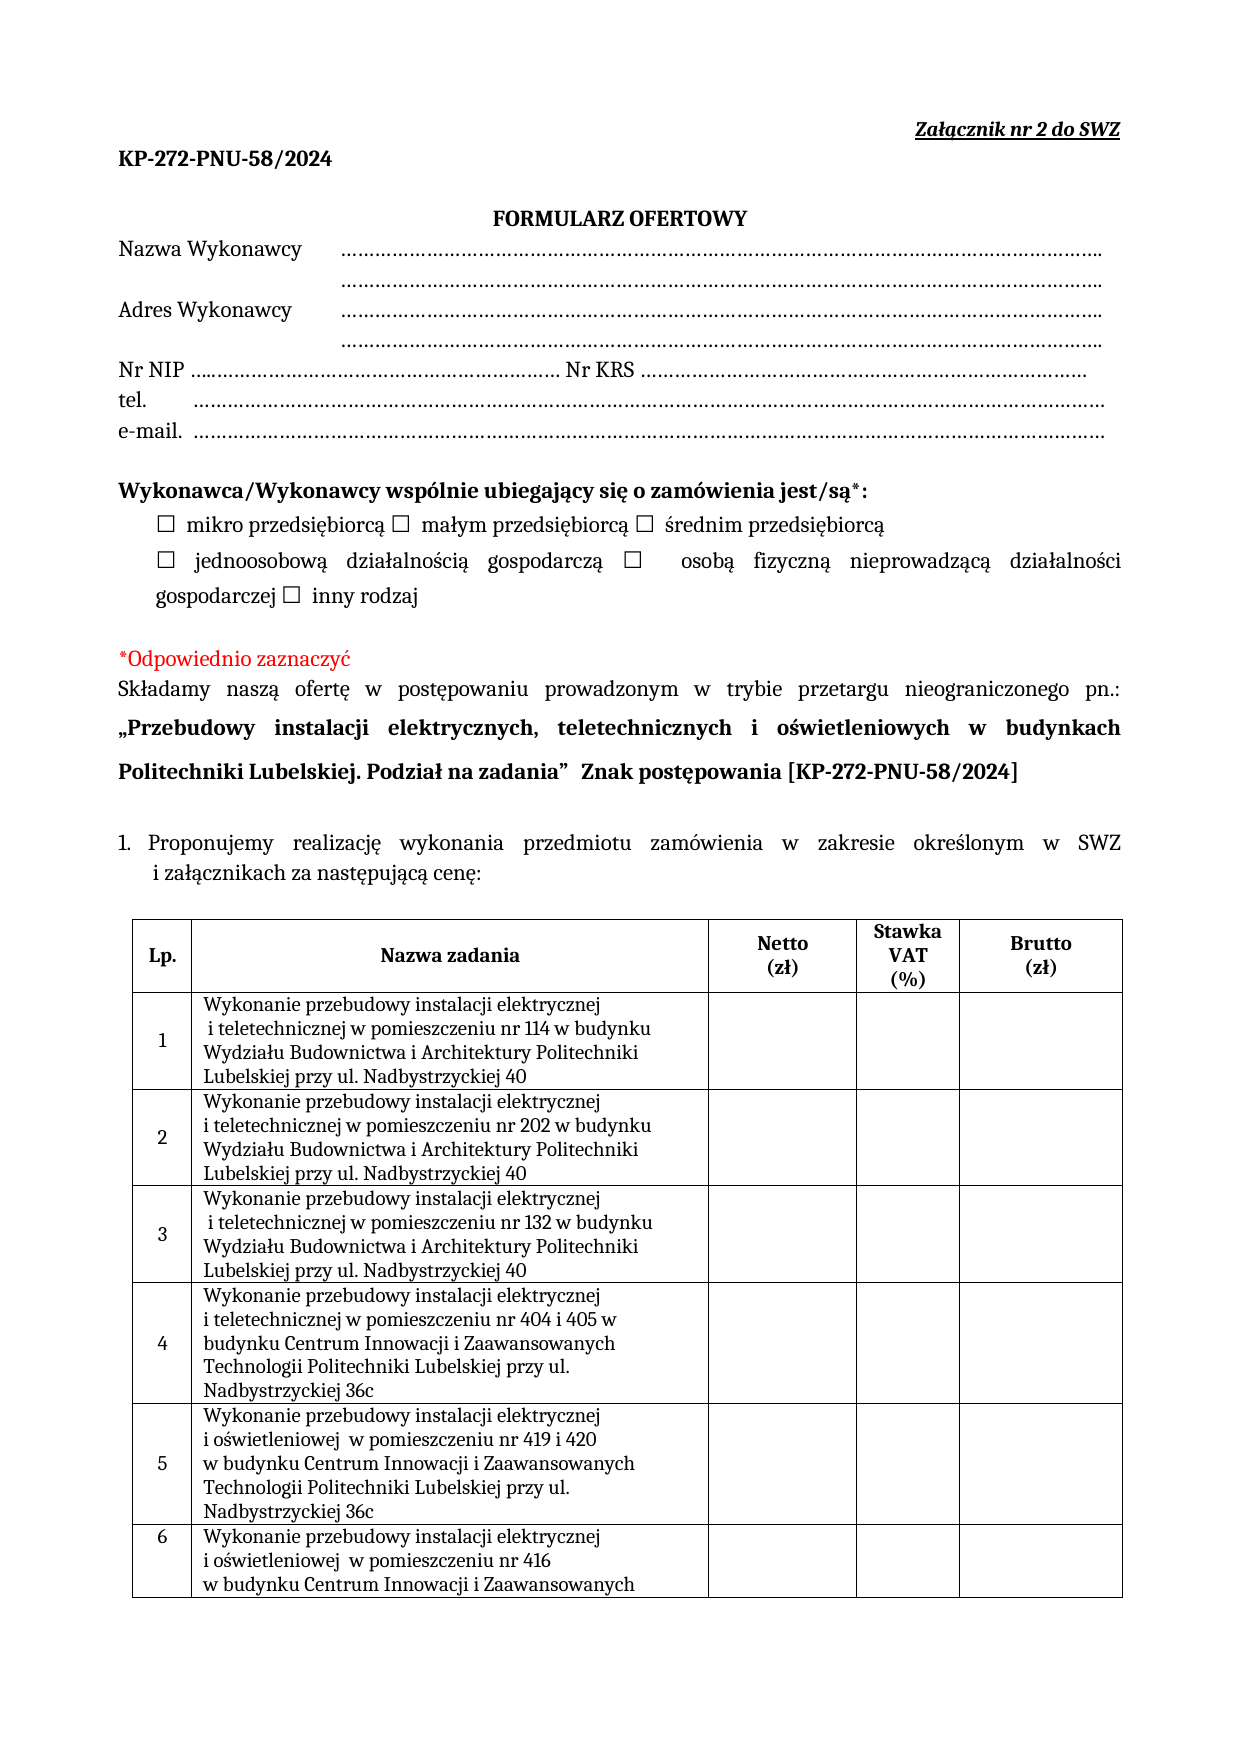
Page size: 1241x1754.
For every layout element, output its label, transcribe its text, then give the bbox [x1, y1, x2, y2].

table_cell 2 [133, 1090, 191, 1185]
text jednoosobową działalnością gospodarczą osobą fizyczną nieprowadzącą działalności gospodarczej inny rodzaj [156, 544, 1122, 610]
table_cell [857, 1404, 959, 1524]
table_cell [960, 1404, 1122, 1524]
table_cell Wykonanie przebudowy instalacji elektrycznej i teletechnicznej w pomieszczeniu nr 114 w budynku Wydziału Budownictwa i Architektury Politechniki Lubelskiej przy ul. Nadbystrzyckiej 40 [192, 993, 708, 1088]
text e-mail. …………………………………………………………………………………………………………………………………………… [118, 417, 1122, 444]
text mikro przedsiębiorcą małym przedsiębiorcą średnim przedsiębiorcą [156, 508, 1122, 539]
table_header Nazwa zadania [192, 920, 708, 992]
table_header Netto (zł) [709, 920, 856, 992]
table_cell [857, 1090, 959, 1185]
table_cell [960, 1283, 1122, 1403]
text Adres Wykonawcy ……………………………………………………………………………………………………………………. [118, 297, 1122, 323]
table_header Brutto (zł) [960, 920, 1122, 992]
table_cell Wykonanie przebudowy instalacji elektrycznej i teletechnicznej w pomieszczeniu nr 132 w budynku Wydziału Budownictwa i Architektury Politechniki Lubelskiej przy ul. Nadbystrzyckiej 40 [192, 1186, 708, 1282]
table_cell [960, 993, 1122, 1088]
table_cell 5 [133, 1404, 191, 1524]
text *Odpowiednio zaznaczyć [118, 645, 1122, 672]
table_cell [960, 1525, 1122, 1597]
table_cell [709, 1525, 856, 1597]
text Wykonawca/Wykonawcy wspólnie ubiegający się o zamówienia jest/są*: [118, 478, 1122, 504]
text KP-272-PNU-58/2024 [118, 146, 1122, 172]
table_cell [857, 1525, 959, 1597]
table_cell [857, 1186, 959, 1282]
list Proponujemy realizację wykonania przedmiotu zamówienia w zakresie określonym w SWZ i załącznikach za następującą cenę: [118, 829, 1122, 886]
table_cell 1 [133, 993, 191, 1088]
table_cell 4 [133, 1283, 191, 1403]
table_cell [709, 1404, 856, 1524]
text tel. …………………………………………………………………………………………………………………………………………… [118, 387, 1122, 414]
table_cell [960, 1186, 1122, 1282]
table_cell 3 [133, 1186, 191, 1282]
table_cell [709, 993, 856, 1088]
text Załącznik nr 2 do SWZ [118, 118, 1122, 142]
table_cell [709, 1186, 856, 1282]
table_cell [192, 1525, 708, 1597]
table_header Lp. [133, 920, 191, 992]
table_cell [857, 993, 959, 1088]
table_cell Wykonanie przebudowy instalacji elektrycznej i teletechnicznej w pomieszczeniu nr 404 i 405 w budynku Centrum Innowacji i Zaawansowanych Technologii Politechniki Lubelskiej przy ul. Nadbystrzyckiej 36c [192, 1283, 708, 1403]
table_cell 6 [133, 1525, 191, 1597]
table_cell [960, 1090, 1122, 1185]
text ……………………………………………………………………………………………………………………. [118, 266, 1122, 293]
table_cell Wykonanie przebudowy instalacji elektrycznej i oświetleniowej w pomieszczeniu nr 419 i 420 w budynku Centrum Innowacji i Zaawansowanych Technologii Politechniki Lubelskiej przy ul. Nadbystrzyckiej 36c [192, 1404, 708, 1524]
table_cell [709, 1283, 856, 1403]
table_cell Wykonanie przebudowy instalacji elektrycznej i teletechnicznej w pomieszczeniu nr 202 w budynku Wydziału Budownictwa i Architektury Politechniki Lubelskiej przy ul. Nadbystrzyckiej 40 [192, 1090, 708, 1185]
table_cell [709, 1090, 856, 1185]
text Składamy naszą ofertę w postępowaniu prowadzonym w trybie przetargu nieograniczonego pn.: „Przebudowy instalacji elektrycznych, teletechnicznych i oświetleniowych w budynkach Politechniki Lubelskiej. Podział na zadania” Znak postępowania [KP-272-PNU-58/2024] [118, 676, 1122, 785]
text Nazwa Wykonawcy ……………………………………………………………………………………………………………………. [118, 236, 1122, 263]
text ……………………………………………………………………………………………………………………. [118, 327, 1122, 353]
table_cell [857, 1283, 959, 1403]
text Nr NIP …..…………………………………………………… Nr KRS …………………………………………………………………… [118, 357, 1122, 383]
subtitle FORMULARZ OFERTOWY [118, 206, 1122, 232]
table_header Stawka VAT (%) [857, 920, 959, 992]
